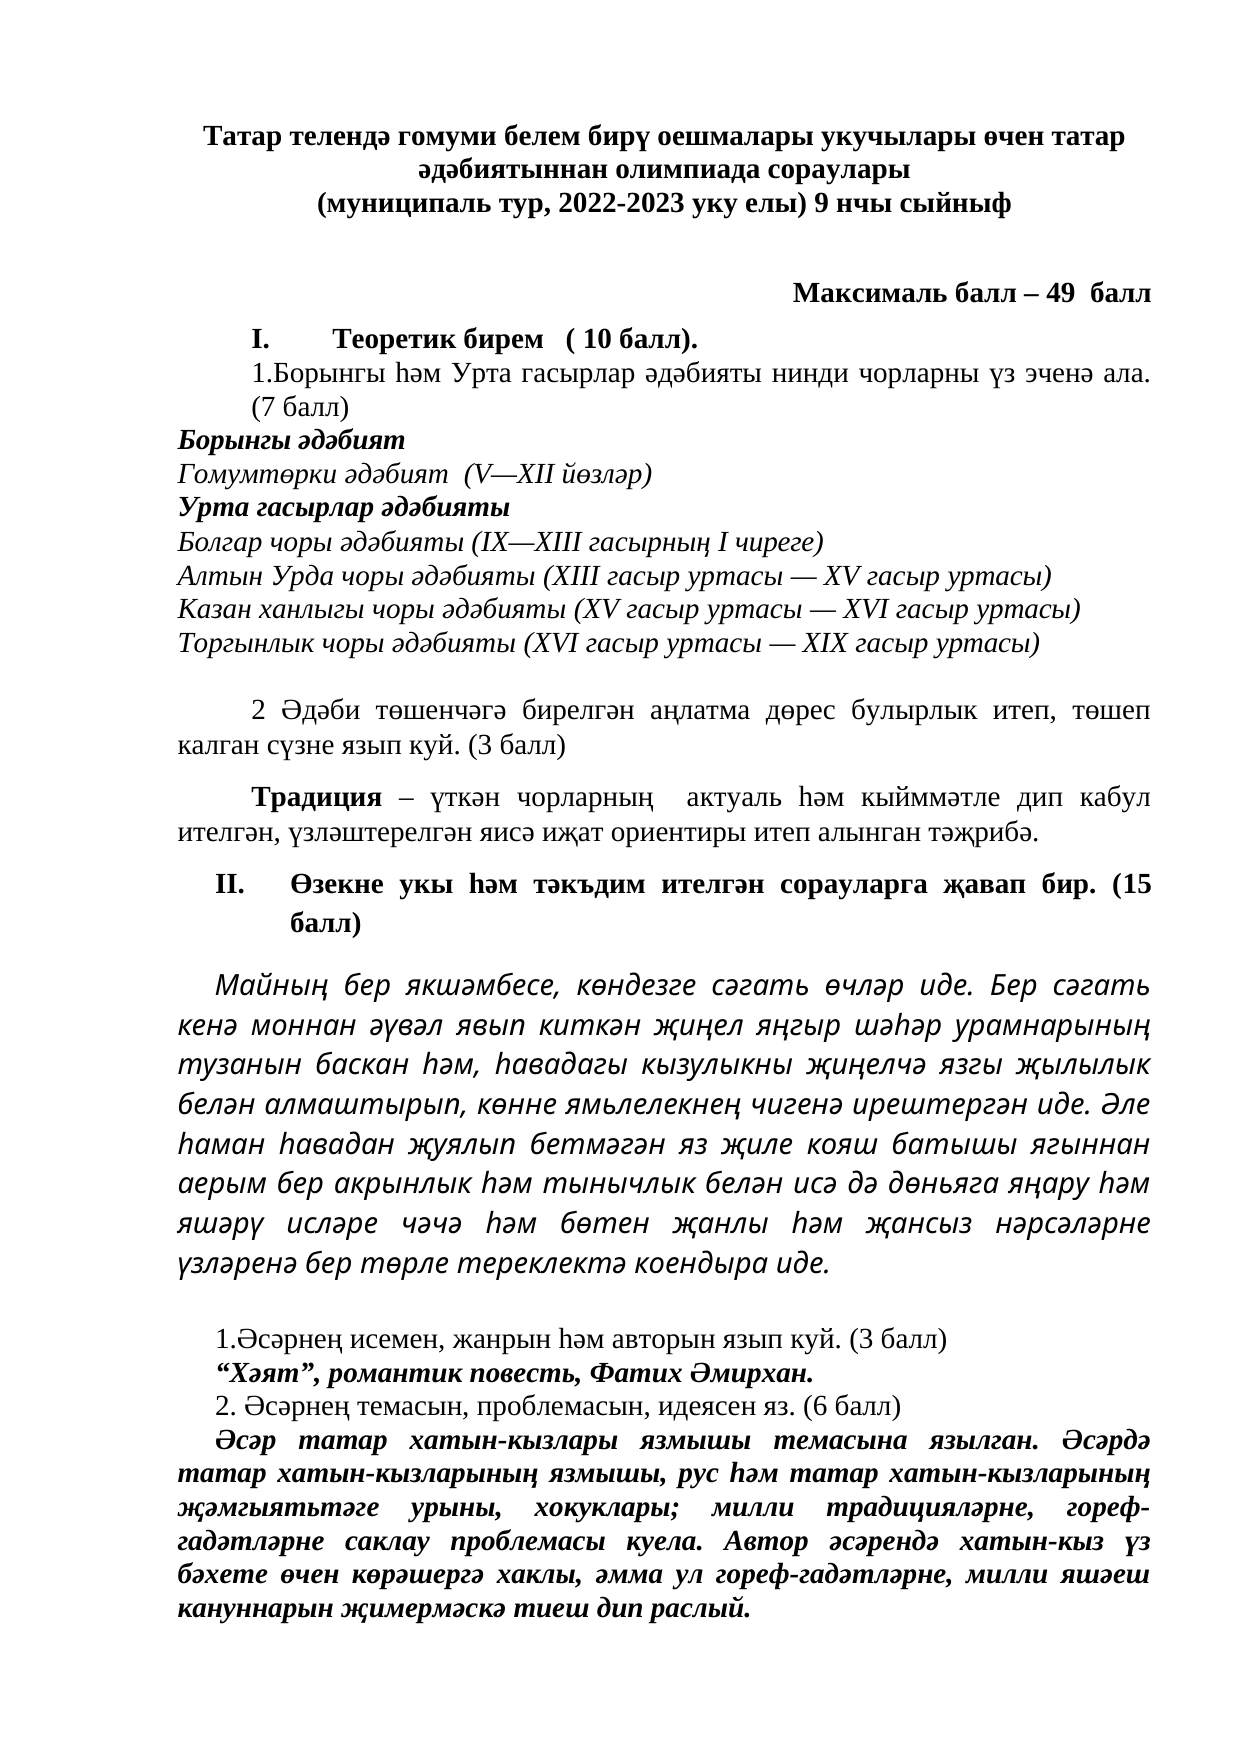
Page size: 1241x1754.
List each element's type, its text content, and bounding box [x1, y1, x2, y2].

text Максималь балл – 49 балл [177, 276, 1152, 309]
text 1.Борынгы һәм Урта гасырлар әдәбияты нинди чорларны үз эченә ала. (7 балл) [251, 355, 1152, 422]
text 2. Әсәрнең темасын, проблемасын, идеясен яз. (6 балл) [177, 1388, 1152, 1422]
text Традиция – үткән чорларның актуаль һәм кыйммәтле дип кабул ителгән, үзләштерелгән яисә иҗат ориентиры итеп алынган тәҗрибә. [177, 779, 1152, 848]
text Гомумтөрки әдәбият (V—XII йөзләр) [177, 456, 1044, 489]
text 2 Әдәби төшенчәгә бирелгән аңлатма дөрес булырлык итеп, төшеп калган сүзне язып куй. (3 балл) [177, 692, 1152, 761]
text 1.Әсәрнең исемен, жанрын һәм авторын язып куй. (3 балл) [177, 1321, 1152, 1355]
list Өзекне укы һәм тәкъдим ителгән сорауларга җавап бир. (15 балл) [215, 866, 1152, 938]
text Алтын Урда чоры әдәбияты (XIII гасыр уртасы — XV гасыр уртасы) [177, 558, 1152, 592]
text Казан ханлыгы чоры әдәбияты (XV гасыр уртасы — XVI гасыр уртасы) [177, 592, 1152, 625]
text “Хәят”, романтик повесть, Фатих Әмирхан. [177, 1355, 1152, 1388]
text Торгынлык чоры әдәбияты (XVI гасыр уртасы — XIX гасыр уртасы) [177, 625, 1044, 659]
text (муниципаль тур, 2022-2023 уку елы) 9 нчы сыйныф [177, 185, 1152, 219]
text Урта гасырлар әдәбияты [177, 489, 1152, 523]
text Әсәр татар хатын-кызлары язмышы темасына язылган. Әсәрдә татар хатын-кызларының язмышы, рус һәм татар хатын-кызларының җәмгыятьтәге урыны, хокуклары; милли традицияләрне, гореф-гадәтләрне саклау проблемасы куела. Автор әсәрендә хатын-кыз үз бәхете өчен көрәшергә хаклы, әмма ул гореф-гадәтләрне, милли яшәеш кануннарын җимермәскә тиеш дип раслый. [177, 1422, 1152, 1623]
text Татар телендә гомуми белем бирү оешмалары укучылары өчен татар әдәбиятыннан олимпиада сораулары [177, 118, 1152, 185]
text Болгар чоры әдәбияты (IX—XIII гасырның I чиреге) [177, 524, 1152, 558]
text Борынгы әдәбият [177, 422, 1152, 456]
list Теоретик бирем ( 10 балл). [177, 322, 1152, 355]
text Майның бер якшәмбесе, көндезге сәгать өчләр иде. Бер сәгать кенә моннан әүвәл явып киткән җиңел яңгыр шәһәр урамнарының тузанын баскан һәм, һавадагы кызулыкны җиңелчә язгы җылылык белән алмаштырып, көнне ямьлелекнең чигенә ирештергән иде. Әле һаман һавадан җуялып бетмәгән яз җиле кояш батышы ягыннан аерым бер акрынлык һәм тынычлык белән исә дә дөньяга яңару һәм яшәрү исләре чәчә һәм бөтен җанлы һәм җансыз нәрсәләрне үзләренә бер төрле тереклектә коендыра иде. [177, 964, 1152, 1282]
